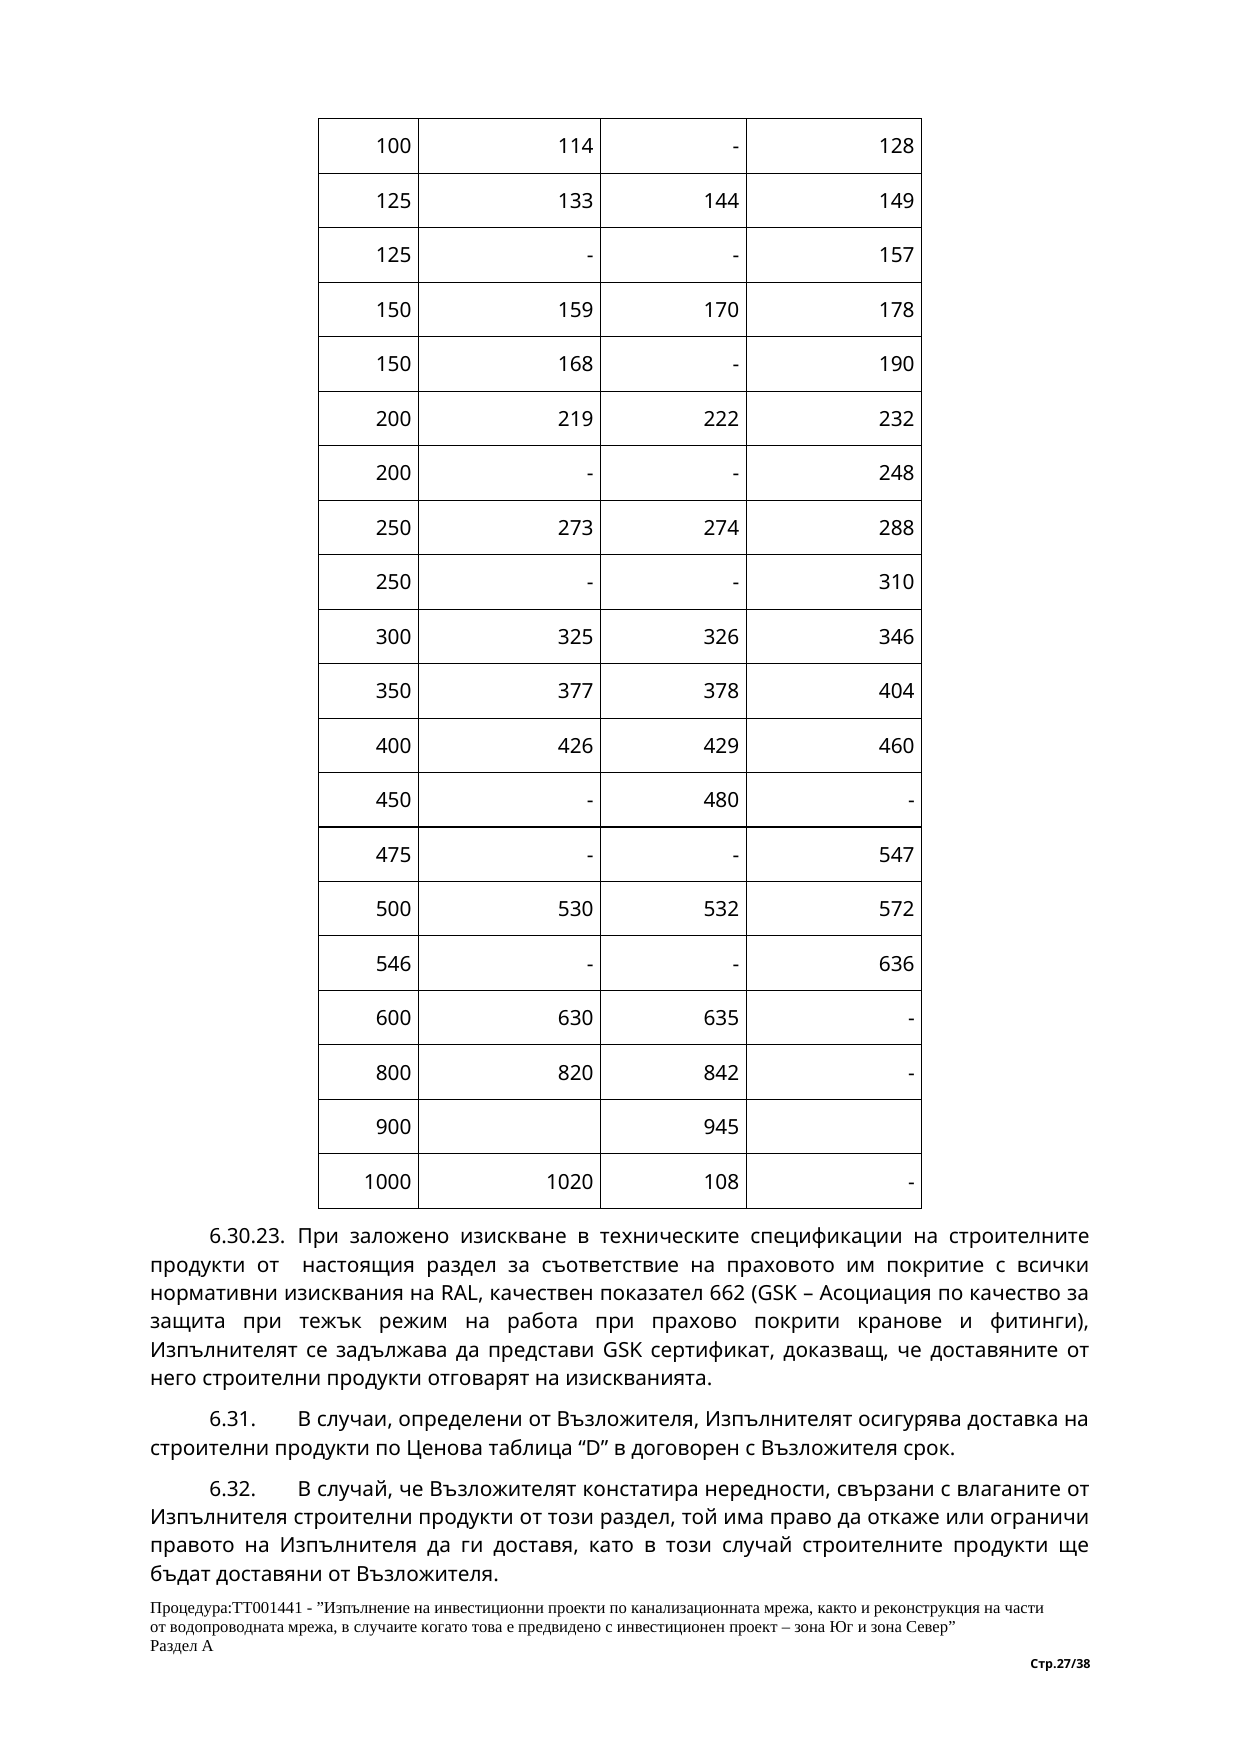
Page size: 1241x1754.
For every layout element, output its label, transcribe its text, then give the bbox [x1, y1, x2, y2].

table_cell 274 [601, 501, 746, 554]
table_cell 350 [319, 664, 418, 717]
table_cell 150 [319, 283, 418, 336]
table_cell 475 [319, 828, 418, 881]
table_cell 820 [419, 1045, 600, 1099]
table_cell - [419, 555, 600, 608]
table_cell 114 [419, 119, 600, 173]
table_cell 400 [319, 719, 418, 772]
table_cell - [419, 446, 600, 499]
table_cell 150 [319, 337, 418, 391]
table_cell 325 [419, 610, 600, 663]
table_cell - [419, 936, 600, 990]
table_cell - [601, 936, 746, 990]
table_cell 168 [419, 337, 600, 391]
table_cell 500 [319, 882, 418, 935]
table_cell 800 [319, 1045, 418, 1099]
table_cell 450 [319, 773, 418, 826]
table_cell 1000 [319, 1154, 418, 1208]
table_cell 159 [419, 283, 600, 336]
table_cell 288 [747, 501, 921, 554]
table_cell 378 [601, 664, 746, 717]
table_cell 128 [747, 119, 921, 173]
table_cell - [747, 1154, 921, 1208]
table_cell 530 [419, 882, 600, 935]
table_cell [747, 1100, 921, 1153]
table_cell 170 [601, 283, 746, 336]
table_cell 404 [747, 664, 921, 717]
table_cell 346 [747, 610, 921, 663]
table_cell 426 [419, 719, 600, 772]
table_cell - [419, 228, 600, 282]
table_cell 532 [601, 882, 746, 935]
table_cell 635 [601, 991, 746, 1044]
table_cell [419, 1100, 600, 1153]
table_cell - [747, 991, 921, 1044]
table_cell 546 [319, 936, 418, 990]
table_cell 248 [747, 446, 921, 499]
table_cell 149 [747, 174, 921, 227]
table_cell 600 [319, 991, 418, 1044]
table_cell 200 [319, 392, 418, 445]
table_cell 547 [747, 828, 921, 881]
table_cell 429 [601, 719, 746, 772]
table_cell 125 [319, 174, 418, 227]
table_cell - [601, 446, 746, 499]
list При заложено изискване в техническите спецификации на строителните продукти от настоящия раздел за съответствие на праховото им покритие с всички нормативни изисквания на RAL, качествен показател 662 (GSK – Асоциация по качество за защита при тежък режим на работа при прахово покрити кранове и фитинги), Изпълнителят се задължава да представи GSK сертификат, доказващ, че доставяните от него строителни продукти отговарят на изискванията. [150, 1221, 1090, 1392]
table_cell 178 [747, 283, 921, 336]
table_cell 460 [747, 719, 921, 772]
table_cell - [601, 337, 746, 391]
table_cell 250 [319, 501, 418, 554]
list В случай, че Възложителят констатира нередности, свързани с влаганите от Изпълнителя строителни продукти от този раздел, той има право да откаже или ограничи правото на Изпълнителя да ги доставя, като в този случай строителните продукти ще бъдат доставяни от Възложителя. [150, 1474, 1090, 1587]
table_cell - [747, 1045, 921, 1099]
table_cell 219 [419, 392, 600, 445]
table_cell 572 [747, 882, 921, 935]
table_cell - [601, 828, 746, 881]
table_cell 326 [601, 610, 746, 663]
table_cell 900 [319, 1100, 418, 1153]
table_cell 144 [601, 174, 746, 227]
table_cell 630 [419, 991, 600, 1044]
table_cell 100 [319, 119, 418, 173]
list В случаи, определени от Възложителя, Изпълнителят осигурява доставка на строителни продукти по Ценова таблица “D” в договорен с Възложителя срок. [150, 1404, 1090, 1461]
table_cell 1020 [419, 1154, 600, 1208]
table_cell 125 [319, 228, 418, 282]
table_cell 157 [747, 228, 921, 282]
table_cell - [419, 828, 600, 881]
table_cell 133 [419, 174, 600, 227]
table_cell 190 [747, 337, 921, 391]
table_cell 250 [319, 555, 418, 608]
table_cell 310 [747, 555, 921, 608]
table_cell 842 [601, 1045, 746, 1099]
table_cell 480 [601, 773, 746, 826]
table_cell 222 [601, 392, 746, 445]
table_cell 273 [419, 501, 600, 554]
table_cell 636 [747, 936, 921, 990]
table_cell 300 [319, 610, 418, 663]
table_cell 200 [319, 446, 418, 499]
table_cell - [747, 773, 921, 826]
table_cell 108 [601, 1154, 746, 1208]
table_cell - [601, 119, 746, 173]
table_cell - [419, 773, 600, 826]
table_cell - [601, 228, 746, 282]
table_cell 232 [747, 392, 921, 445]
table_cell - [601, 555, 746, 608]
table_cell 945 [601, 1100, 746, 1153]
table_cell 377 [419, 664, 600, 717]
